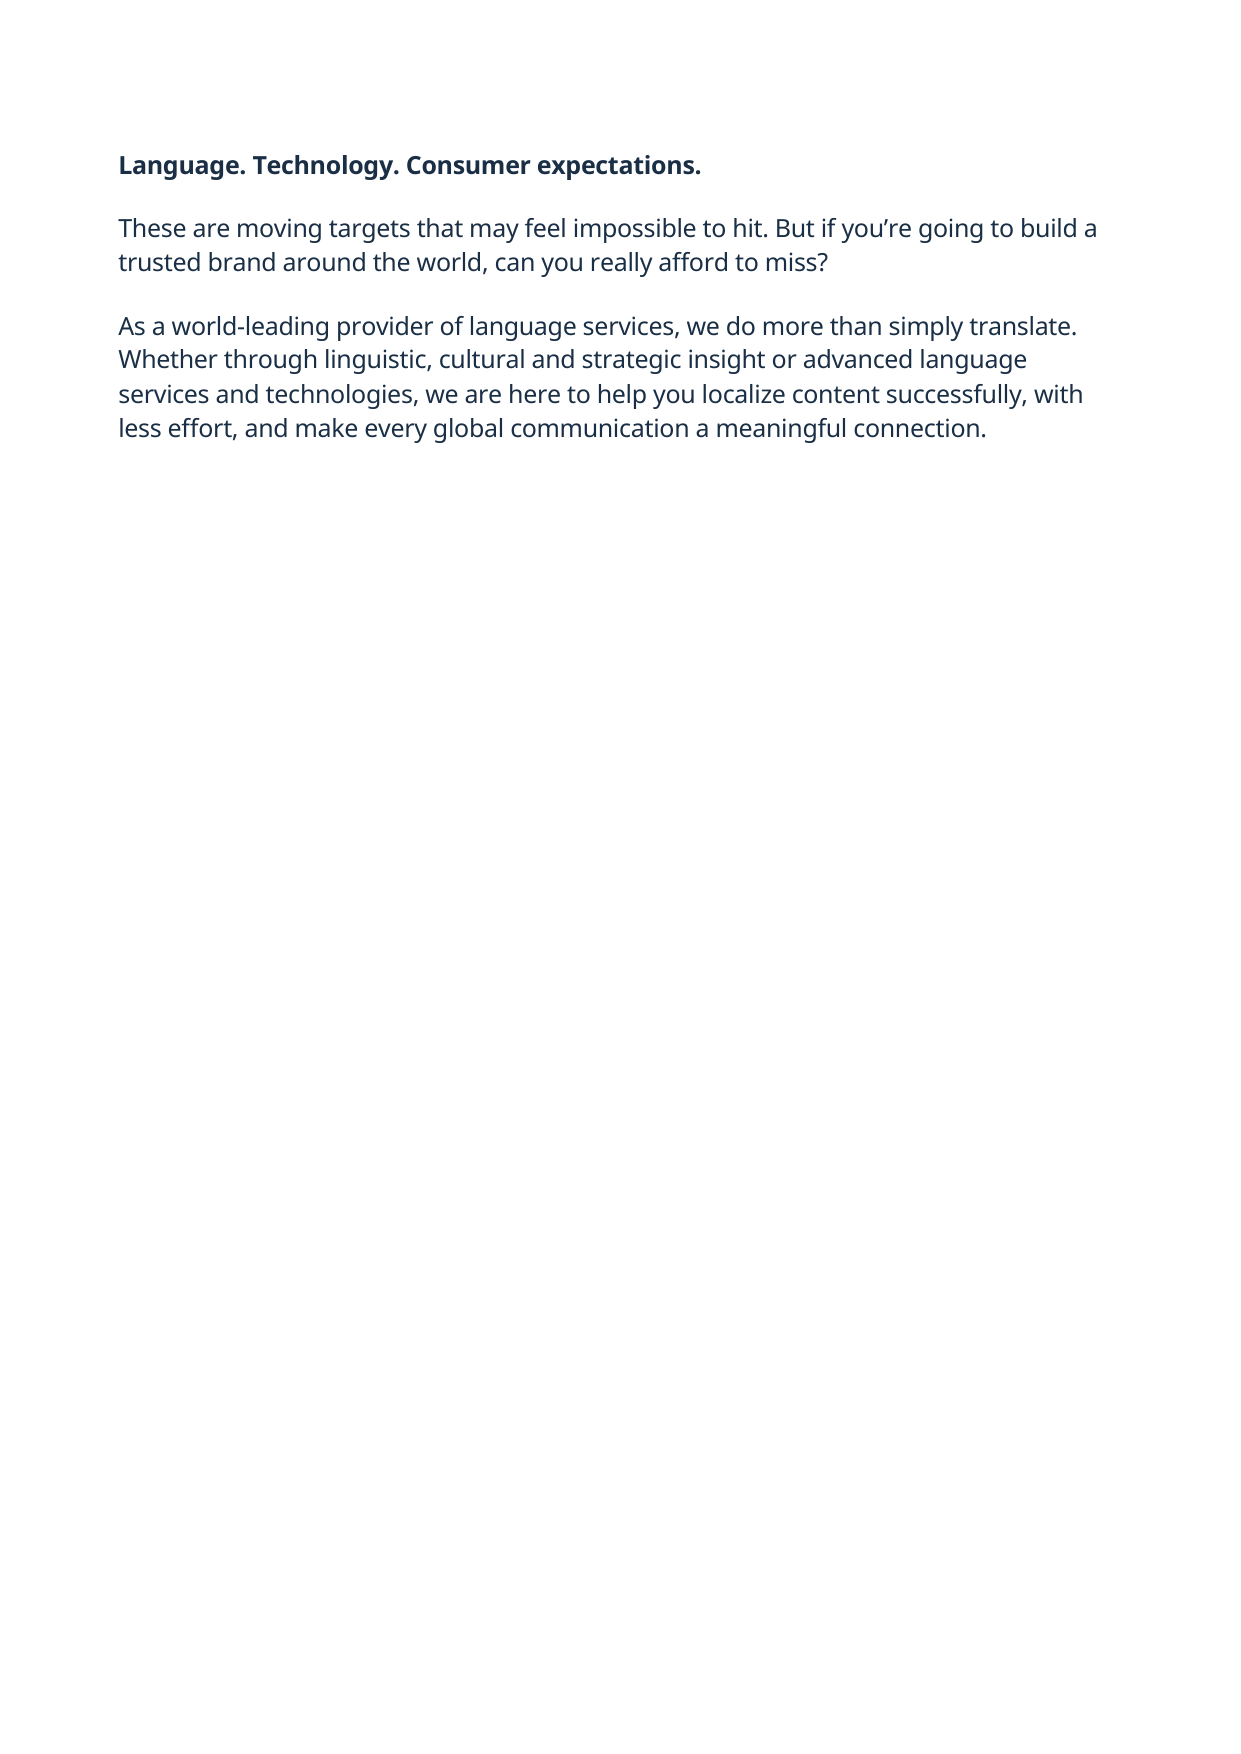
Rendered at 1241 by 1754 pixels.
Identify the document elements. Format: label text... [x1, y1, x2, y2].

text Language. Technology. Consumer expectations. [118, 148, 1122, 182]
text As a world-leading provider of language services, we do more than simply translate. Whether through linguistic, cultural and strategic insight or advanced language services and technologies, we are here to help you localize content successfully, with less effort, and make every global communication a meaningful connection. [118, 308, 1122, 444]
text These are moving targets that may feel impossible to hit. But if you’re going to build a trusted brand around the world, can you really afford to miss? [118, 211, 1122, 279]
